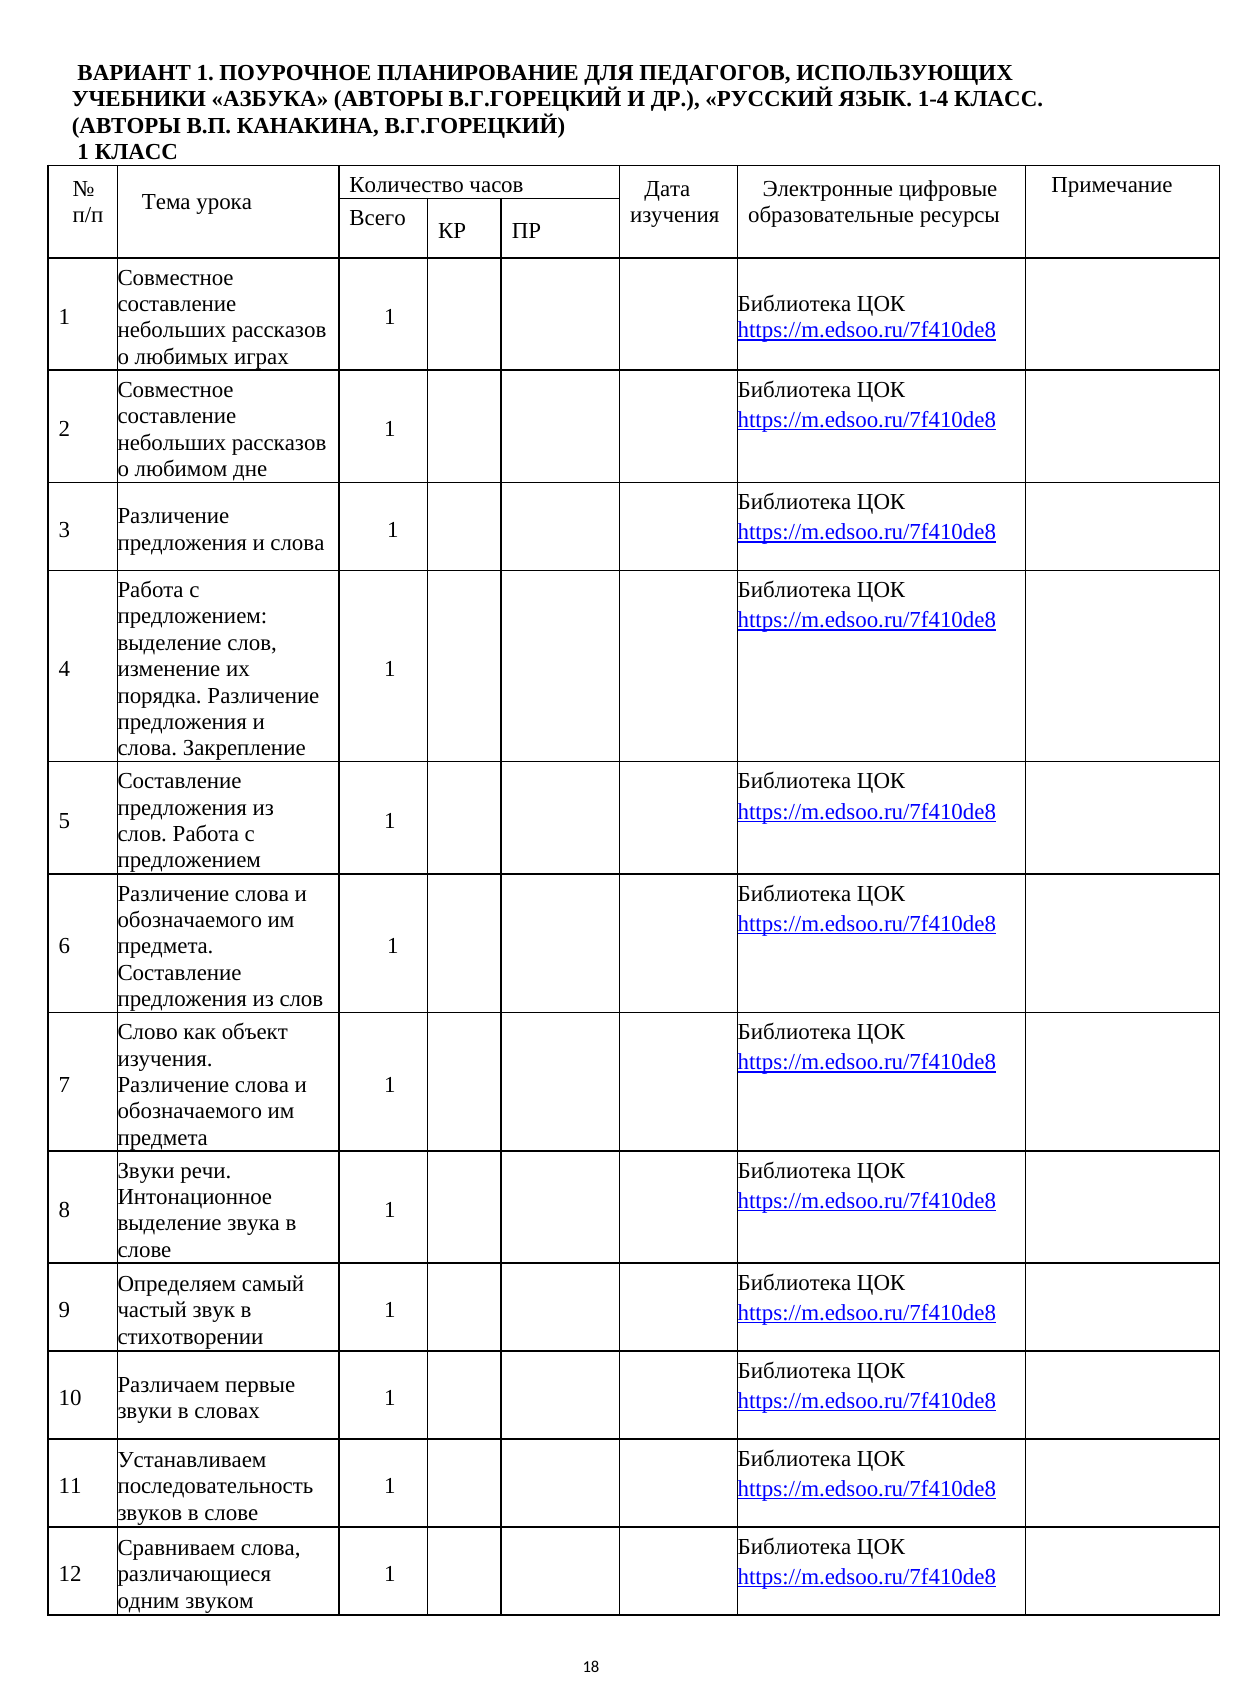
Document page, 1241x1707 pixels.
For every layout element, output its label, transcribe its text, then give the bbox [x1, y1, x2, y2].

table_cell [1026, 1440, 1219, 1526]
table_cell 9 [49, 1264, 117, 1350]
table_cell [502, 1440, 619, 1526]
table_cell 1 [340, 1264, 427, 1350]
table_cell Составление предложения из слов. Работа с предложением [118, 762, 338, 873]
table_cell [1026, 875, 1219, 1011]
table_cell [428, 483, 500, 569]
table_cell [428, 1528, 500, 1614]
table_cell [502, 762, 619, 873]
table_cell [502, 1152, 619, 1262]
table_cell Различаем первые звуки в словах [118, 1352, 338, 1438]
table_cell Библиотека ЦОК https://m.edsoo.ru/7f410de8 [738, 1352, 1025, 1438]
table_cell [428, 762, 500, 873]
table_cell 11 [49, 1440, 117, 1526]
table_cell [1026, 1264, 1219, 1350]
table_cell [502, 371, 619, 481]
table_cell [502, 483, 619, 569]
text ВАРИАНТ 1. ПОУРОЧНОЕ ПЛАНИРОВАНИЕ ДЛЯ ПЕДАГОГОВ, ИСПОЛЬЗУЮЩИХ УЧЕБНИКИ «АЗБУКА» (АВТОРЫ В.Г.ГОРЕЦКИЙ И ДР.), «РУССКИЙ ЯЗЫК. 1-4 КЛАСС. (АВТОРЫ В.П. КАНАКИНА, В.Г.ГОРЕЦКИЙ) [72, 59, 1122, 138]
table_cell [620, 571, 737, 761]
table_cell Различение предложения и слова [118, 483, 338, 569]
table_cell [620, 259, 737, 369]
table_cell 1 [340, 762, 427, 873]
table_cell 6 [49, 875, 117, 1011]
table_header Количество часов [340, 166, 619, 198]
table_cell Библиотека ЦОК https://m.edsoo.ru/7f410de8 [738, 1152, 1025, 1262]
table_cell [620, 483, 737, 569]
table_cell Определяем самый частый звук в стихотворении [118, 1264, 338, 1350]
table_cell [428, 1013, 500, 1150]
table_header Электронные цифровые образовательные ресурсы [738, 166, 1025, 257]
table_cell 1 [340, 571, 427, 761]
table_cell [502, 259, 619, 369]
table_cell 1 [340, 483, 427, 569]
table_cell [1026, 1528, 1219, 1614]
table_cell 1 [340, 1013, 427, 1150]
table_cell 1 [340, 1152, 427, 1262]
table_cell [428, 875, 500, 1011]
table_cell КР [428, 199, 500, 257]
table_cell [620, 1352, 737, 1438]
table_cell Библиотека ЦОК https://m.edsoo.ru/7f410de8 [738, 1264, 1025, 1350]
table_cell 4 [49, 571, 117, 761]
table_cell Работа с предложением: выделение слов, изменение их порядка. Различение предложения и слова. Закрепление [118, 571, 338, 761]
table_cell Библиотека ЦОК https://m.edsoo.ru/7f410de8 [738, 483, 1025, 569]
table_cell [428, 371, 500, 481]
table_cell [1026, 571, 1219, 761]
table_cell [738, 1440, 1025, 1526]
table_cell [502, 875, 619, 1011]
table_cell [428, 259, 500, 369]
table_cell Совместное составление небольших рассказов о любимых играх [118, 259, 338, 369]
table_cell Библиотека ЦОК https://m.edsoo.ru/7f410de8 [738, 1013, 1025, 1150]
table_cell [738, 1528, 1025, 1614]
table_cell [1026, 1352, 1219, 1438]
table_cell Различение слова и обозначаемого им предмета. Составление предложения из слов [118, 875, 338, 1011]
table_cell [1026, 371, 1219, 481]
table_cell [620, 1264, 737, 1350]
table_cell 10 [49, 1352, 117, 1438]
table_header Дата изучения [620, 166, 737, 257]
table_cell Библиотека ЦОК https://m.edsoo.ru/7f410de8 [738, 762, 1025, 873]
table_cell 8 [49, 1152, 117, 1262]
table_cell [620, 1440, 737, 1526]
table_cell Устанавливаем последовательность звуков в слове [118, 1440, 338, 1526]
table_cell [428, 1440, 500, 1526]
table_header № п/п [49, 166, 117, 257]
table_cell Библиотека ЦОК https://m.edsoo.ru/7f410de8 [738, 571, 1025, 761]
table_cell Библиотека ЦОК https://m.edsoo.ru/7f410de8 [738, 259, 1025, 369]
text 1 КЛАСС [72, 138, 1122, 164]
table_cell 2 [49, 371, 117, 481]
table_cell [428, 1264, 500, 1350]
table_cell Совместное составление небольших рассказов о любимом дне [118, 371, 338, 481]
table_cell [502, 1352, 619, 1438]
table_cell 1 [340, 259, 427, 369]
table_cell 1 [49, 259, 117, 369]
table_cell [620, 1152, 737, 1262]
table_cell 12 [49, 1528, 117, 1614]
table_cell [428, 1352, 500, 1438]
table_cell Библиотека ЦОК https://m.edsoo.ru/7f410de8 [738, 875, 1025, 1011]
table_cell 1 [340, 371, 427, 481]
table_cell [1026, 1013, 1219, 1150]
table_cell 1 [340, 1440, 427, 1526]
table_cell 1 [340, 1352, 427, 1438]
table_cell 1 [340, 1528, 427, 1614]
table_cell [502, 1528, 619, 1614]
table_cell [620, 1013, 737, 1150]
table_cell 5 [49, 762, 117, 873]
table_cell ПР [502, 199, 619, 257]
table_cell 7 [49, 1013, 117, 1150]
table_cell 1 [340, 875, 427, 1011]
table_cell Слово как объект изучения. Различение слова и обозначаемого им предмета [118, 1013, 338, 1150]
table_cell [620, 875, 737, 1011]
table_cell [620, 371, 737, 481]
table_cell [428, 1152, 500, 1262]
table_cell [502, 1264, 619, 1350]
table_cell [1026, 483, 1219, 569]
table_cell [1026, 259, 1219, 369]
table_cell 3 [49, 483, 117, 569]
table_cell Звуки речи. Интонационное выделение звука в слове [118, 1152, 338, 1262]
table_header Примечание [1026, 166, 1219, 257]
table_cell [1026, 1152, 1219, 1262]
table_cell [502, 1013, 619, 1150]
table_cell [1026, 762, 1219, 873]
table_cell [620, 762, 737, 873]
table_cell Сравниваем слова, различающиеся одним звуком [118, 1528, 338, 1614]
table_cell [620, 1528, 737, 1614]
table_cell [502, 571, 619, 761]
table_cell [428, 571, 500, 761]
table_cell Всего [340, 199, 427, 257]
table_header Тема урока [118, 166, 338, 257]
table_cell Библиотека ЦОК https://m.edsoo.ru/7f410de8 [738, 371, 1025, 481]
